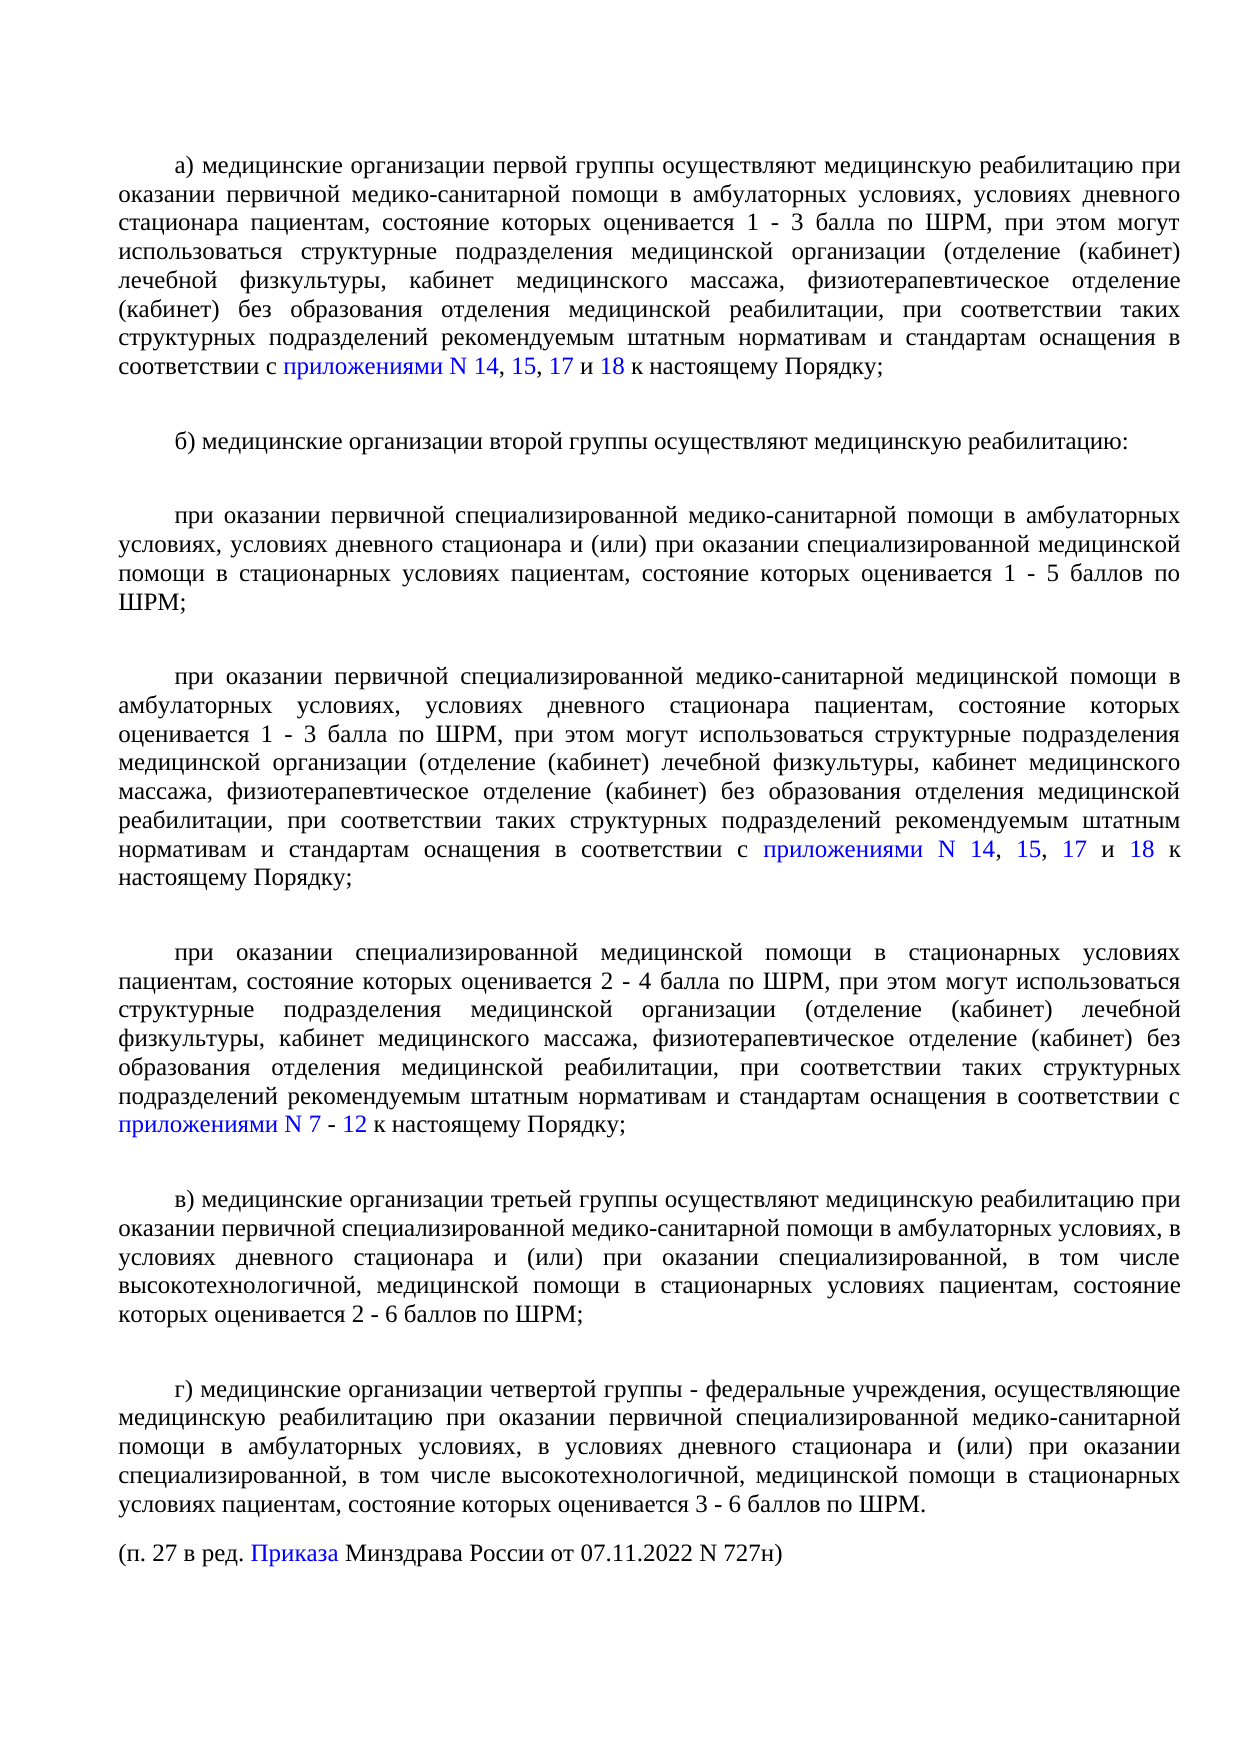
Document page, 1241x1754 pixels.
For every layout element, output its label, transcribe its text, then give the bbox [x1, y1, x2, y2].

text а) медицинские организации первой группы осуществляют медицинскую реабилитацию при оказании первичной медико-санитарной помощи в амбулаторных условиях, условиях дневного стационара пациентам, состояние которых оценивается 1 - 3 балла по ШРМ, при этом могут использоваться структурные подразделения медицинской организации (отделение (кабинет) лечебной физкультуры, кабинет медицинского массажа, физиотерапевтическое отделение (кабинет) без образования отделения медицинской реабилитации, при соответствии таких структурных подразделений рекомендуемым штатным нормативам и стандартам оснащения в соответствии с приложениями N 14, 15, 17 и 18 к настоящему Порядку; [118, 150, 1181, 380]
text при оказании специализированной медицинской помощи в стационарных условиях пациентам, состояние которых оценивается 2 - 4 балла по ШРМ, при этом могут использоваться структурные подразделения медицинской организации (отделение (кабинет) лечебной физкультуры, кабинет медицинского массажа, физиотерапевтическое отделение (кабинет) без образования отделения медицинской реабилитации, при соответствии таких структурных подразделений рекомендуемым штатным нормативам и стандартам оснащения в соответствии с приложениями N 7 - 12 к настоящему Порядку; [118, 937, 1181, 1138]
text при оказании первичной специализированной медико-санитарной помощи в амбулаторных условиях, условиях дневного стационара и (или) при оказании специализированной медицинской помощи в стационарных условиях пациентам, состояние которых оценивается 1 - 5 баллов по ШРМ; [118, 500, 1181, 615]
text б) медицинские организации второй группы осуществляют медицинскую реабилитацию: [118, 426, 1181, 454]
text при оказании первичной специализированной медико-санитарной медицинской помощи в амбулаторных условиях, условиях дневного стационара пациентам, состояние которых оценивается 1 - 3 балла по ШРМ, при этом могут использоваться структурные подразделения медицинской организации (отделение (кабинет) лечебной физкультуры, кабинет медицинского массажа, физиотерапевтическое отделение (кабинет) без образования отделения медицинской реабилитации, при соответствии таких структурных подразделений рекомендуемым штатным нормативам и стандартам оснащения в соответствии с приложениями N 14, 15, 17 и 18 к настоящему Порядку; [118, 661, 1181, 891]
text (п. 27 в ред. Приказа Минздрава России от 07.11.2022 N 727н) [118, 1538, 1181, 1567]
text в) медицинские организации третьей группы осуществляют медицинскую реабилитацию при оказании первичной специализированной медико-санитарной помощи в амбулаторных условиях, в условиях дневного стационара и (или) при оказании специализированной, в том числе высокотехнологичной, медицинской помощи в стационарных условиях пациентам, состояние которых оценивается 2 - 6 баллов по ШРМ; [118, 1184, 1181, 1328]
text г) медицинские организации четвертой группы - федеральные учреждения, осуществляющие медицинскую реабилитацию при оказании первичной специализированной медико-санитарной помощи в амбулаторных условиях, в условиях дневного стационара и (или) при оказании специализированной, в том числе высокотехнологичной, медицинской помощи в стационарных условиях пациентам, состояние которых оценивается 3 - 6 баллов по ШРМ. [118, 1374, 1181, 1517]
